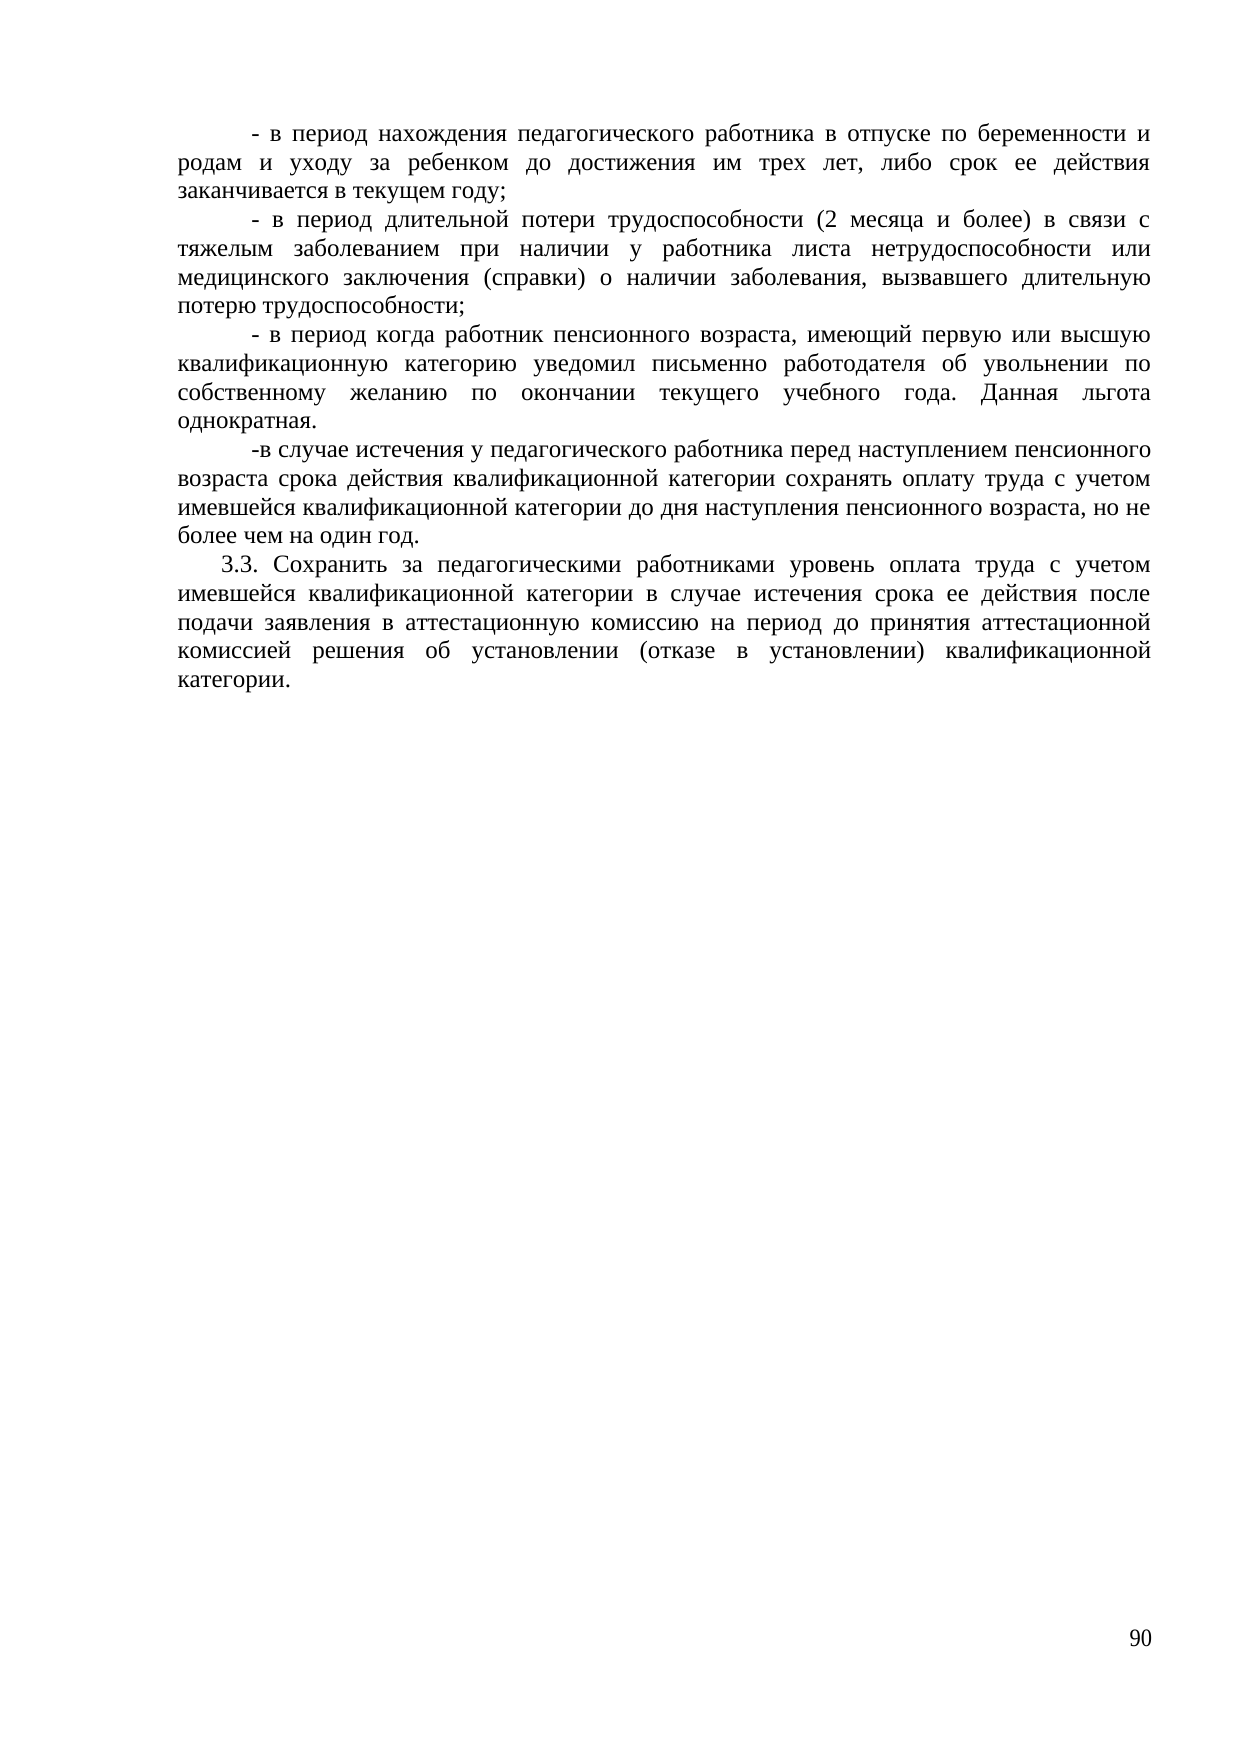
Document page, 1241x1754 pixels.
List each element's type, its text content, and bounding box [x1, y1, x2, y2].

text -в случае истечения у педагогического работника перед наступлением пенсионного возраста срока действия квалификационной категории сохранять оплату труда с учетом имевшейся квалификационной категории до дня наступления пенсионного возраста, но не более чем на один год. [177, 434, 1152, 549]
text - в период когда работник пенсионного возраста, имеющий первую или высшую квалификационную категорию уведомил письменно работодателя об увольнении по собственному желанию по окончании текущего учебного года. Данная льгота однократная. [177, 319, 1152, 434]
text 3.3. Сохранить за педагогическими работниками уровень оплата труда с учетом имевшейся квалификационной категории в случае истечения срока ее действия после подачи заявления в аттестационную комиссию на период до принятия аттестационной комиссией решения об установлении (отказе в установлении) квалификационной категории. [177, 549, 1152, 693]
text - в период длительной потери трудоспособности (2 месяца и более) в связи с тяжелым заболеванием при наличии у работника листа нетрудоспособности или медицинского заключения (справки) о наличии заболевания, вызвавшего длительную потерю трудоспособности; [177, 204, 1152, 319]
text - в период нахождения педагогического работника в отпуске по беременности и родам и уходу за ребенком до достижения им трех лет, либо срок ее действия заканчивается в текущем году; [177, 118, 1152, 204]
